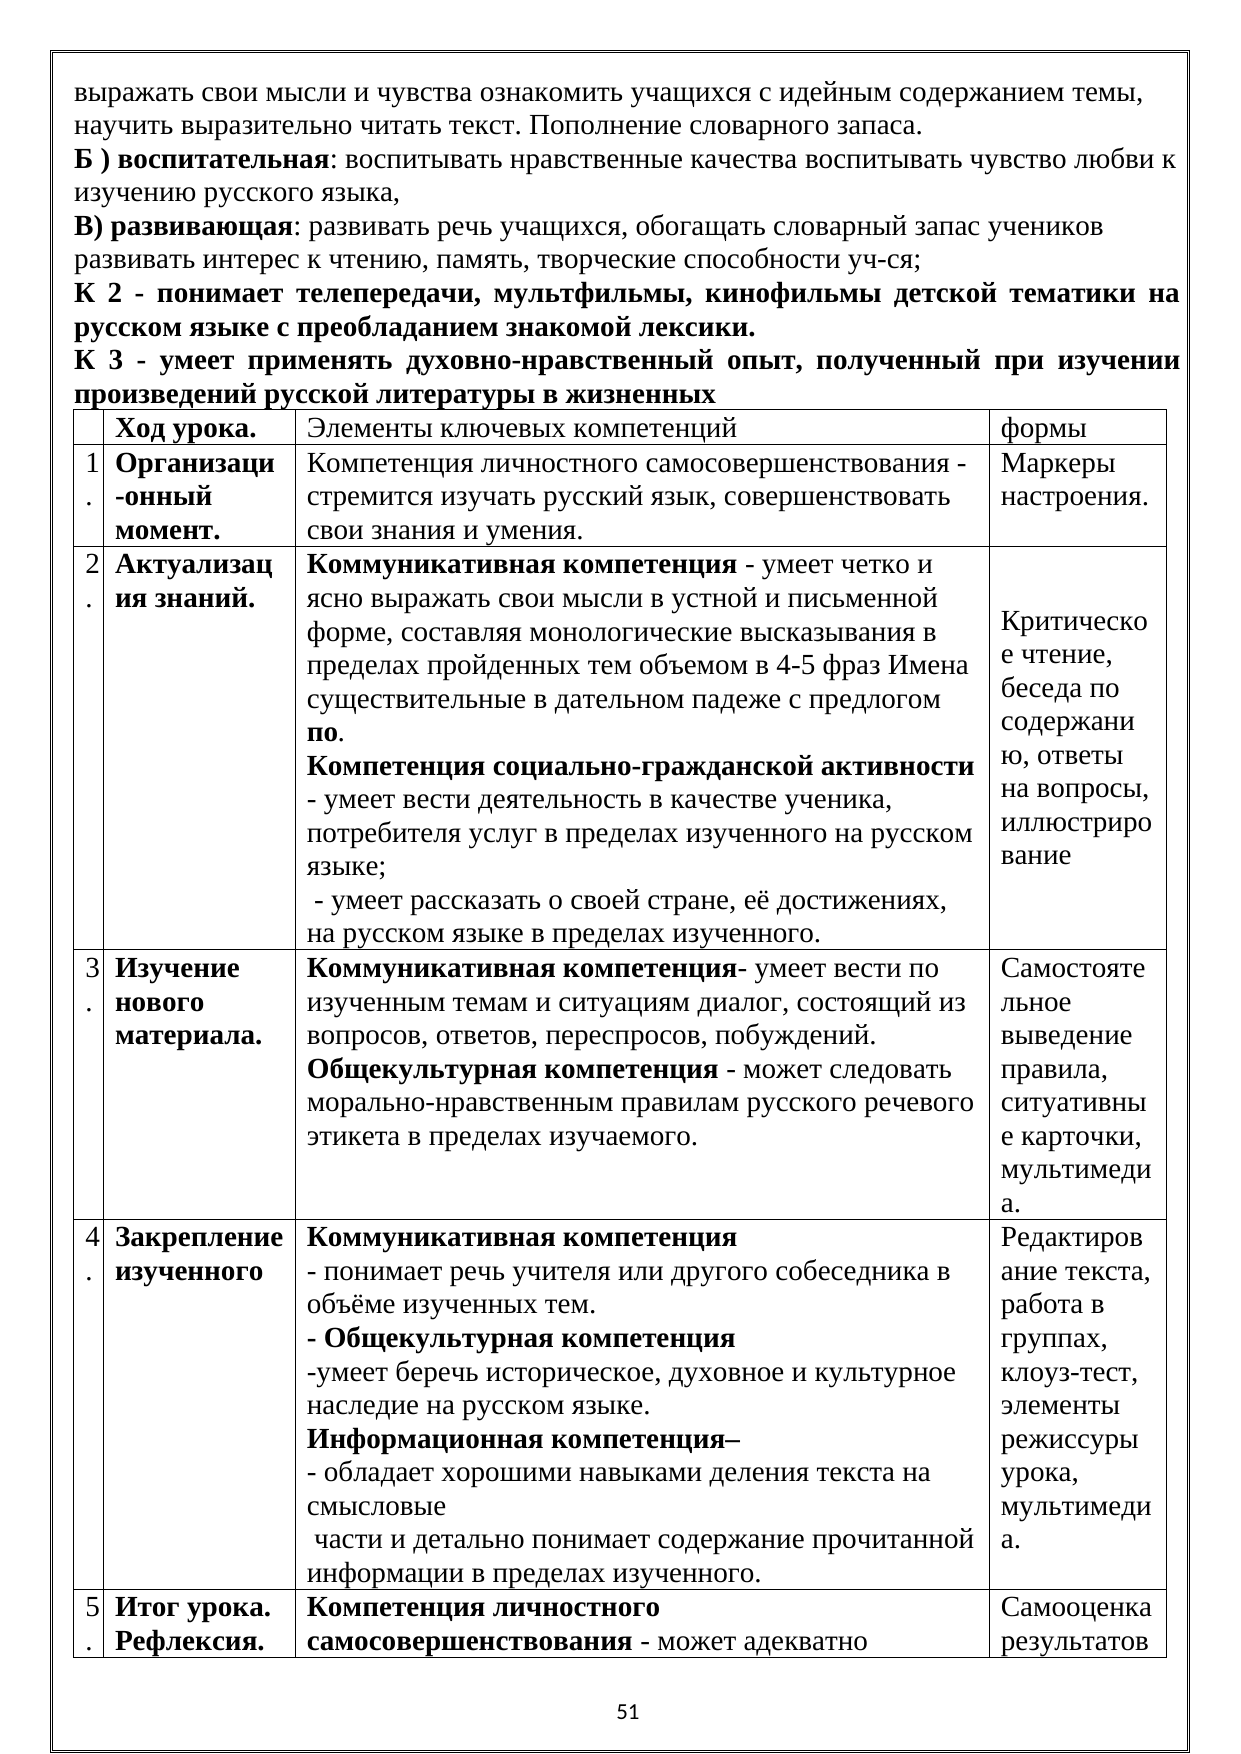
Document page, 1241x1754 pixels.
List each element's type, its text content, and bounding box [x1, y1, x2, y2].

table_cell Коммуникативная компетенция - умеет четко и ясно выражать свои мысли в устной и письменной форме, составляя монологические высказывания в пределах пройденных тем объемом в 4-5 фраз Имена существительные в дательном падеже с предлогом по. Компетенция социально-гражданской активности - умеет вести деятельность в качестве ученика, потребителя услуг в пределах изученного на русском языке; - умеет рассказать о своей стране, её достижениях, на русском языке в пределах изученного. [296, 547, 989, 949]
table_cell 2. [74, 547, 103, 949]
table_header [74, 410, 103, 444]
text К 2 - понимает телепередачи, мультфильмы, кинофильмы детской тематики на русском языке с преобладанием знакомой лексики. [74, 275, 1181, 342]
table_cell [296, 1590, 989, 1657]
table_cell Коммуникативная компетенция- умеет вести по изученным темам и ситуациям диалог, состоящий из вопросов, ответов, переспросов, побуждений. Общекультурная компетенция - может следовать морально-нравственным правилам русского речевого этикета в пределах изучаемого. [296, 950, 989, 1218]
table_cell Самостоятельное выведение правила, ситуативные карточки, мультимедиа. [990, 950, 1166, 1218]
table_cell Редактирование текста, работа в группах, клоуз-тест, элементы режиссуры урока, мультимедиа. [990, 1220, 1166, 1588]
table_cell 4. [74, 1220, 103, 1588]
text Б ) воспитательная: воспитывать нравственные качества воспитывать чувство любви к изучению русского языка, [74, 141, 1181, 208]
table_cell Актуализация знаний. [104, 547, 295, 949]
table_header Ход урока. [104, 410, 295, 444]
table_header Элементы ключевых компетенций [296, 410, 989, 444]
text В) развивающая: развивать речь учащихся, обогащать словарный запас учеников развивать интерес к чтению, память, творческие способности уч-ся; [74, 208, 1181, 275]
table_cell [990, 1590, 1166, 1657]
table_cell Организаци-онный момент. [104, 445, 295, 546]
text К 3 - умеет применять духовно-нравственный опыт, полученный при изучении произведений русской литературы в жизненных [74, 342, 1181, 409]
table_cell 5. [74, 1590, 103, 1657]
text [74, 74, 1181, 141]
table_cell 3. [74, 950, 103, 1218]
table_cell Критическое чтение, беседа по содержанию, ответы на вопросы, иллюстрирование [990, 547, 1166, 949]
table_cell Изучение нового материала. [104, 950, 295, 1218]
table_cell Компетенция личностного самосовершенствования - стремится изучать русский язык, совершенствовать свои знания и умения. [296, 445, 989, 546]
table_cell 1. [74, 445, 103, 546]
table_cell Маркеры настроения. [990, 445, 1166, 546]
table_header формы [990, 410, 1166, 444]
table_cell Закрепление изученного [104, 1220, 295, 1588]
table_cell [104, 1590, 295, 1657]
table_cell Коммуникативная компетенция - понимает речь учителя или другого собеседника в объёме изученных тем. - Общекультурная компетенция -умеет беречь историческое, духовное и культурное наследие на русском языке. Информационная компетенция– - обладает хорошими навыками деления текста на смысловые части и детально понимает содержание прочитанной информации в пределах изученного. [296, 1220, 989, 1588]
